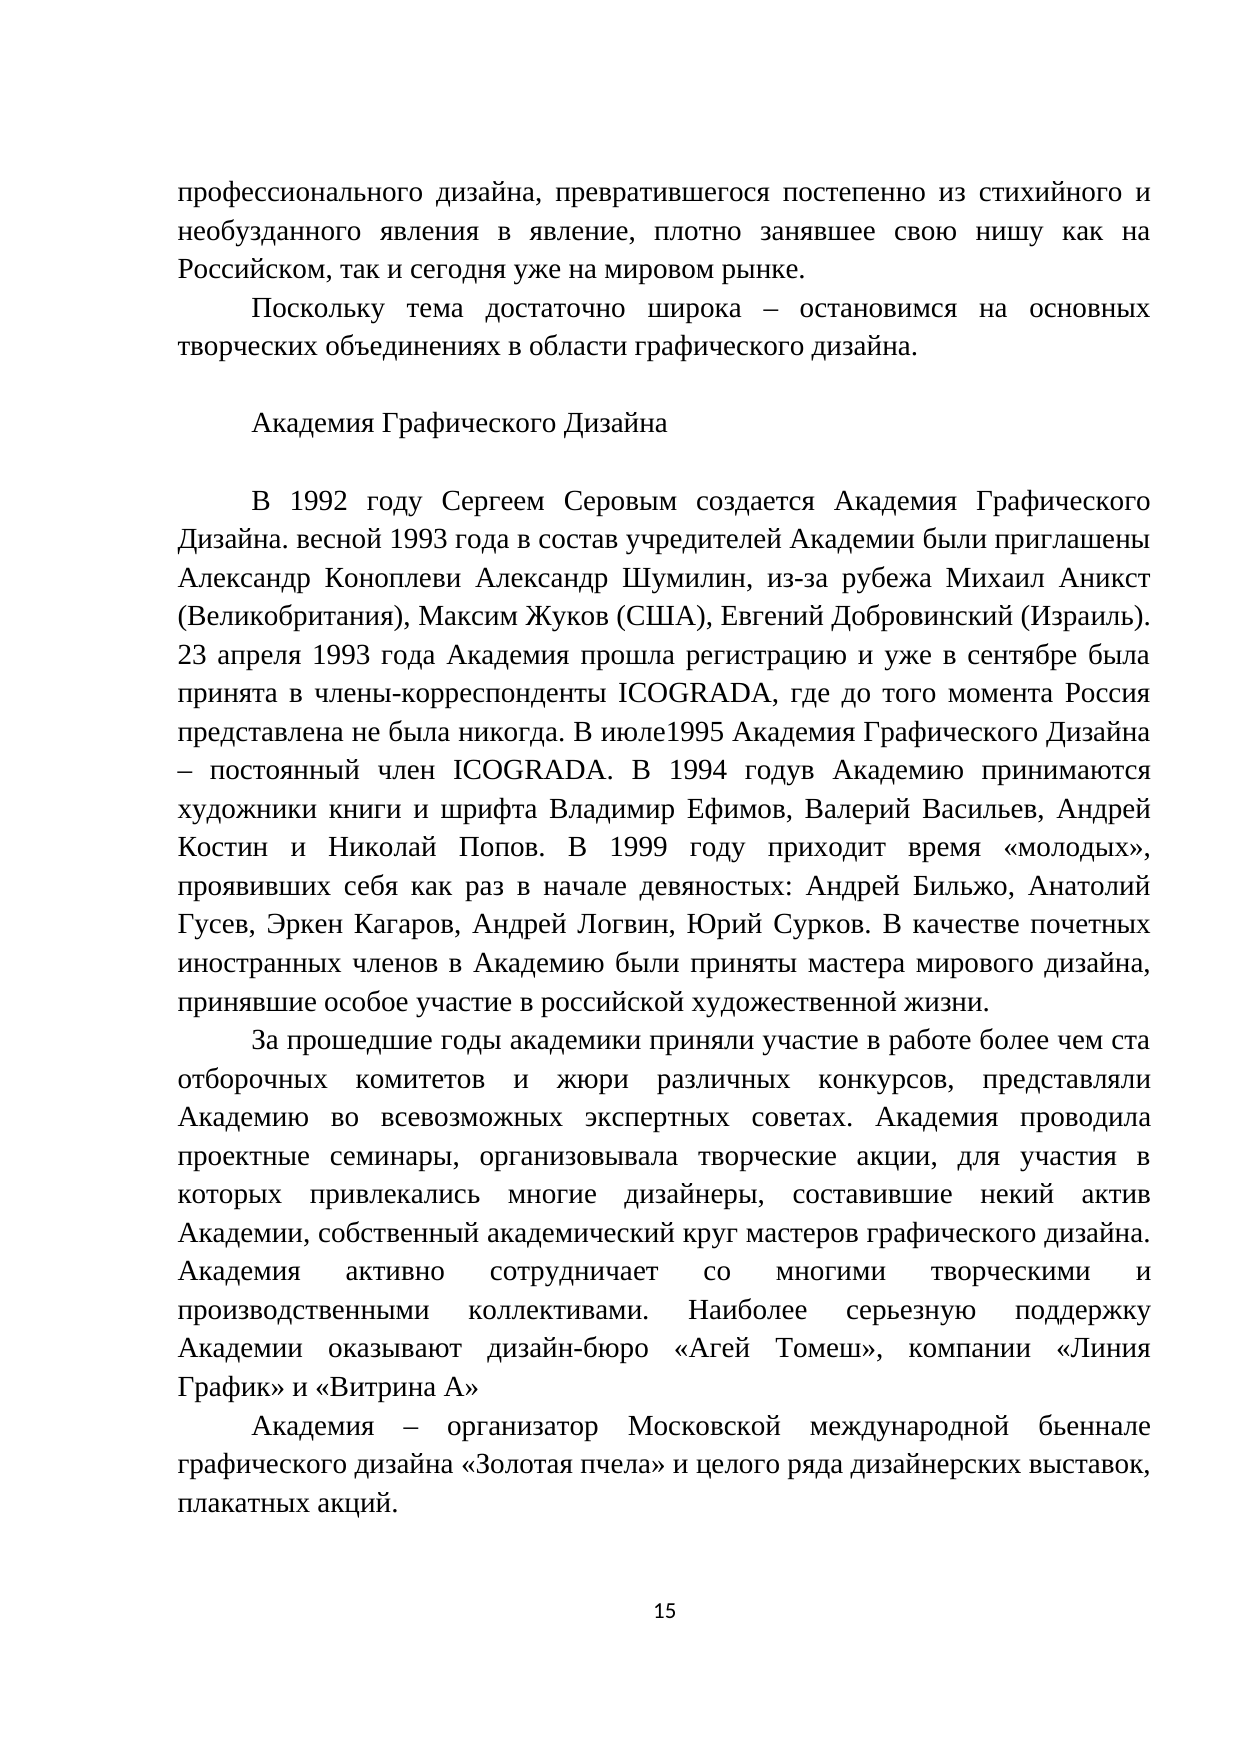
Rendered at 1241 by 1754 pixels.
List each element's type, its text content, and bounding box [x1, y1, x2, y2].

text Поскольку тема достаточно широка – остановимся на основных творческих объединениях в области графического дизайна. [177, 290, 1152, 362]
text Академия Графического Дизайна [177, 406, 1152, 439]
text В 1992 году Сергеем Серовым создается Академия Графического Дизайна. весной 1993 года в состав учредителей Академии были приглашены Александр Коноплеви Александр Шумилин, из-за рубежа Михаил Аникст (Великобритания), Максим Жуков (США), Евгений Добровинский (Израиль). 23 апреля 1993 года Академия прошла регистрацию и уже в сентябре была принята в члены-корреспонденты ICOGRADA, где до того момента Россия представлена не была никогда. В июле1995 Академия Графического Дизайна – постоянный член ICOGRADA. В 1994 годув Академию принимаются художники книги и шрифта Владимир Ефимов, Валерий Васильев, Андрей Костин и Николай Попов. В 1999 году приходит время «молодых», проявивших себя как раз в начале девяностых: Андрей Бильжо, Анатолий Гусев, Эркен Кагаров, Андрей Логвин, Юрий Сурков. В качестве почетных иностранных членов в Академию были приняты мастера мирового дизайна, принявшие особое участие в российской художественной жизни. [177, 483, 1152, 1017]
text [177, 174, 1152, 285]
text За прошедшие годы академики приняли участие в работе более чем ста отборочных комитетов и жюри различных конкурсов, представляли Академию во всевозможных экспертных советах. Академия проводила проектные семинары, организовывала творческие акции, для участия в которых привлекались многие дизайнеры, составившие некий актив Академии, собственный академический круг мастеров графического дизайна. Академия активно сотрудничает со многими творческими и производственными коллективами. Наиболее серьезную поддержку Академии оказывают дизайн-бюро «Агей Томеш», компании «Линия График» и «Витрина А» [177, 1022, 1152, 1403]
text Академия – организатор Московской международной бьеннале графического дизайна «Золотая пчела» и целого ряда дизайнерских выставок, плакатных акций. [177, 1408, 1152, 1518]
